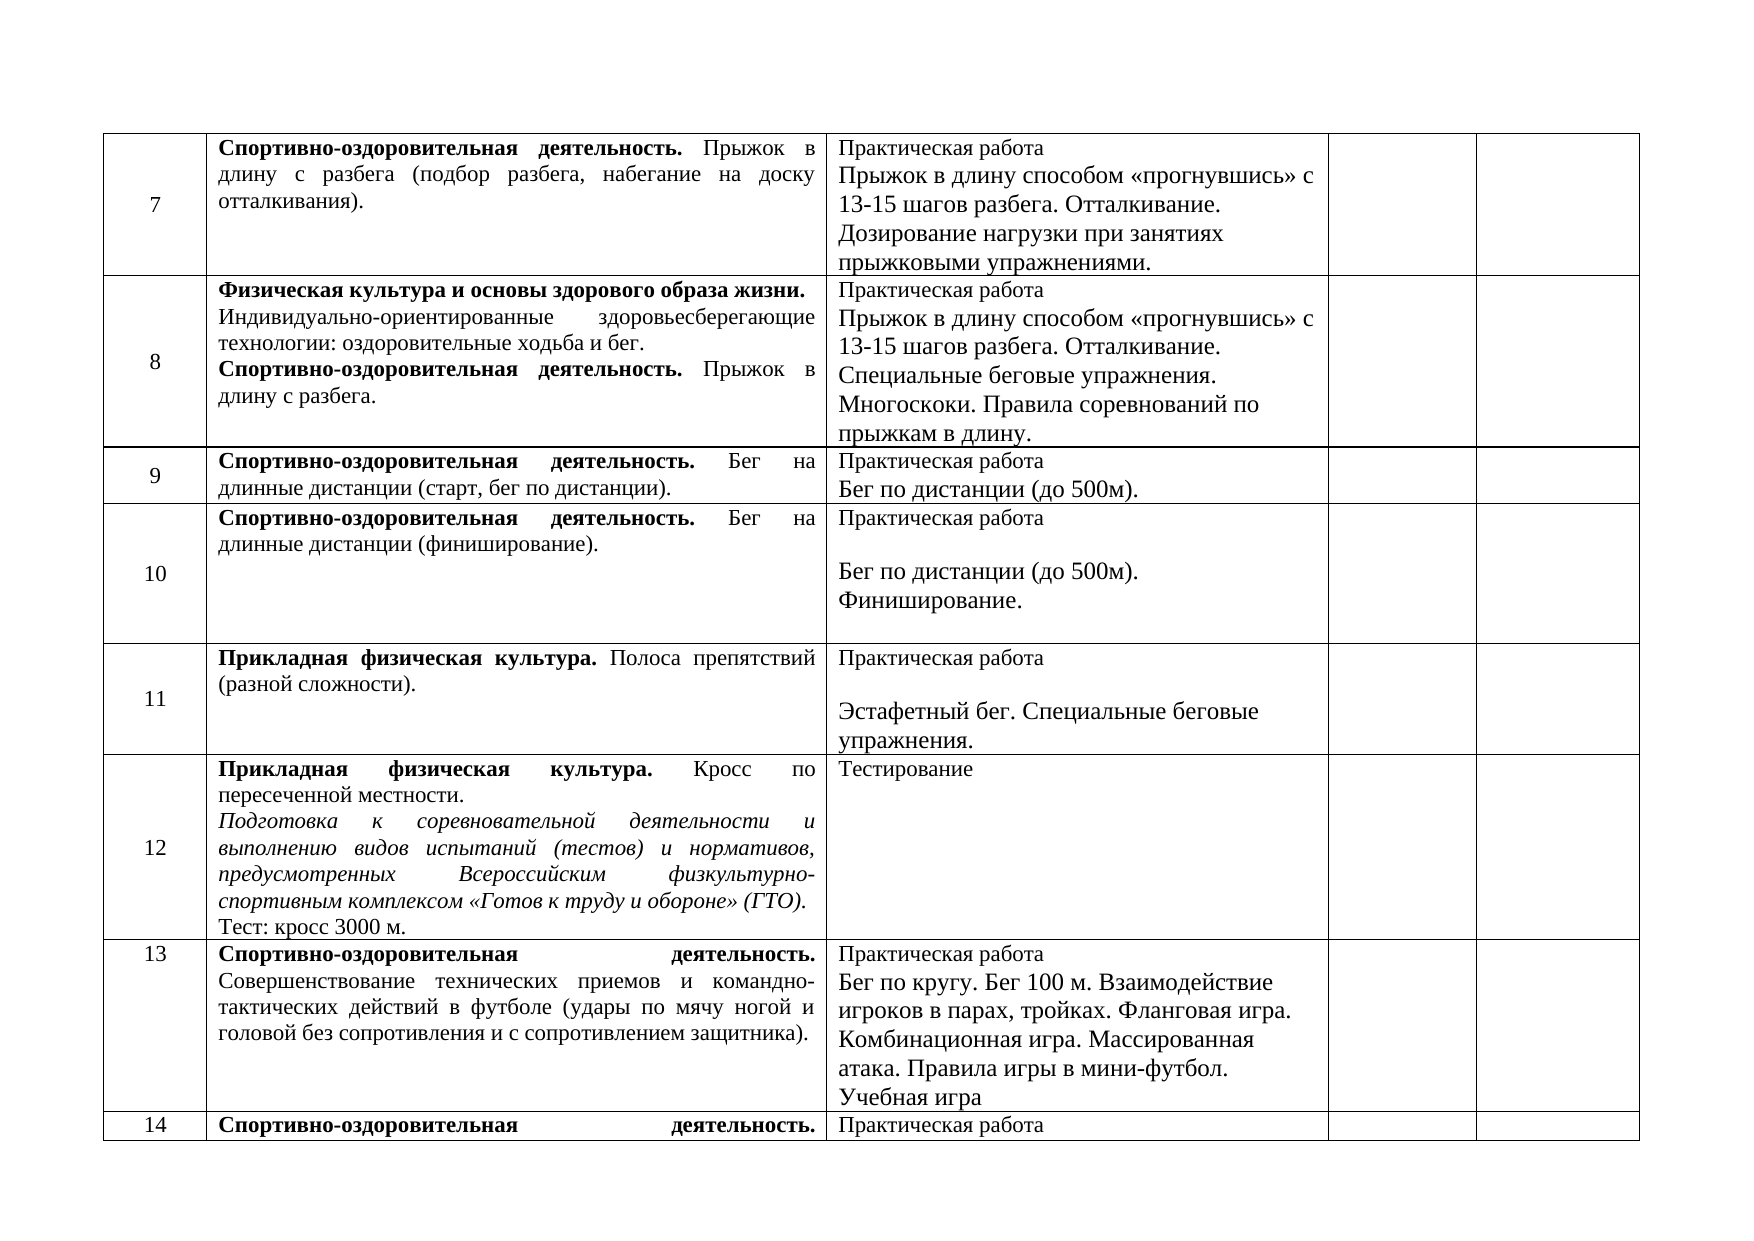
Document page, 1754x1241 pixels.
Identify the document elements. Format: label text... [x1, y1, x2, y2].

table_cell [1329, 134, 1476, 275]
table_cell Спортивно-оздоровительная деятельность. Прыжок в длину с разбега (подбор разбега, набегание на доску отталкивания). [207, 134, 826, 275]
table_cell Физическая культура и основы здорового образа жизни. Индивидуально-ориентированные здоровьесберегающие технологии: оздоровительные ходьба и бег. Спортивно-оздоровительная деятельность. Прыжок в длину с разбега. [207, 276, 826, 446]
table_cell 14 [104, 1112, 206, 1140]
table_cell 7 [104, 134, 206, 275]
table_cell 8 [104, 276, 206, 446]
table_cell 12 [104, 755, 206, 939]
table_cell [1477, 644, 1639, 754]
table_cell 11 [104, 644, 206, 754]
table_cell [1477, 1112, 1639, 1140]
table_cell Практическая работа Прыжок в длину способом «прогнувшись» с 13-15 шагов разбега. Отталкивание. Дозирование нагрузки при занятиях прыжковыми упражнениями. [827, 134, 1328, 275]
table_cell Тестирование [827, 755, 1328, 939]
table_cell [1329, 448, 1476, 503]
table_cell Практическая работа Бег по дистанции (до 500м). Финиширование. [827, 504, 1328, 643]
table_cell [1477, 276, 1639, 446]
table_cell Практическая работа Прыжок в длину способом «прогнувшись» с 13-15 шагов разбега. Отталкивание. Специальные беговые упражнения. Многоскоки. Правила соревнований по прыжкам в длину. [827, 276, 1328, 446]
table_cell [1329, 1112, 1476, 1140]
table_cell Спортивно-оздоровительная деятельность. Бег на длинные дистанции (финиширование). [207, 504, 826, 643]
table_cell Практическая работа Бег по кругу. Бег 100 м. Взаимодействие игроков в парах, тройках. Фланговая игра. Комбинационная игра. Массированная атака. Правила игры в мини-футбол. Учебная игра [827, 940, 1328, 1111]
table_cell [1329, 644, 1476, 754]
table_cell Спортивно-оздоровительная деятельность. Совершенствование технических приемов и командно-тактических действий в футболе (удары по мячу ногой и головой без сопротивления и с сопротивлением защитника). [207, 940, 826, 1111]
table_cell [1477, 755, 1639, 939]
table_cell [1477, 134, 1639, 275]
table_cell [1329, 940, 1476, 1111]
table_cell 13 [104, 940, 206, 1111]
table_cell 9 [104, 448, 206, 503]
table_cell Практическая работа Бег по дистанции (до 500м). [827, 448, 1328, 503]
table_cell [827, 1112, 1328, 1140]
table_cell [1477, 448, 1639, 503]
table_cell Прикладная физическая культура. Полоса препятствий (разной сложности). [207, 644, 826, 754]
table_cell Спортивно-оздоровительная деятельность. Бег на длинные дистанции (старт, бег по дистанции). [207, 448, 826, 503]
table_cell [1329, 755, 1476, 939]
table_cell Прикладная физическая культура. Кросс по пересеченной местности. Подготовка к соревновательной деятельности и выполнению видов испытаний (тестов) и нормативов, предусмотренных Всероссийским физкультурно-спортивным комплексом «Готов к труду и обороне» (ГТО). Тест: кросс . [207, 755, 826, 939]
table_cell 10 [104, 504, 206, 643]
table_cell Практическая работа Эстафетный бег. Специальные беговые упражнения. [827, 644, 1328, 754]
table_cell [207, 1112, 826, 1140]
table_cell [1477, 940, 1639, 1111]
table_cell [1329, 276, 1476, 446]
table_cell [1329, 504, 1476, 643]
table_cell [1477, 504, 1639, 643]
